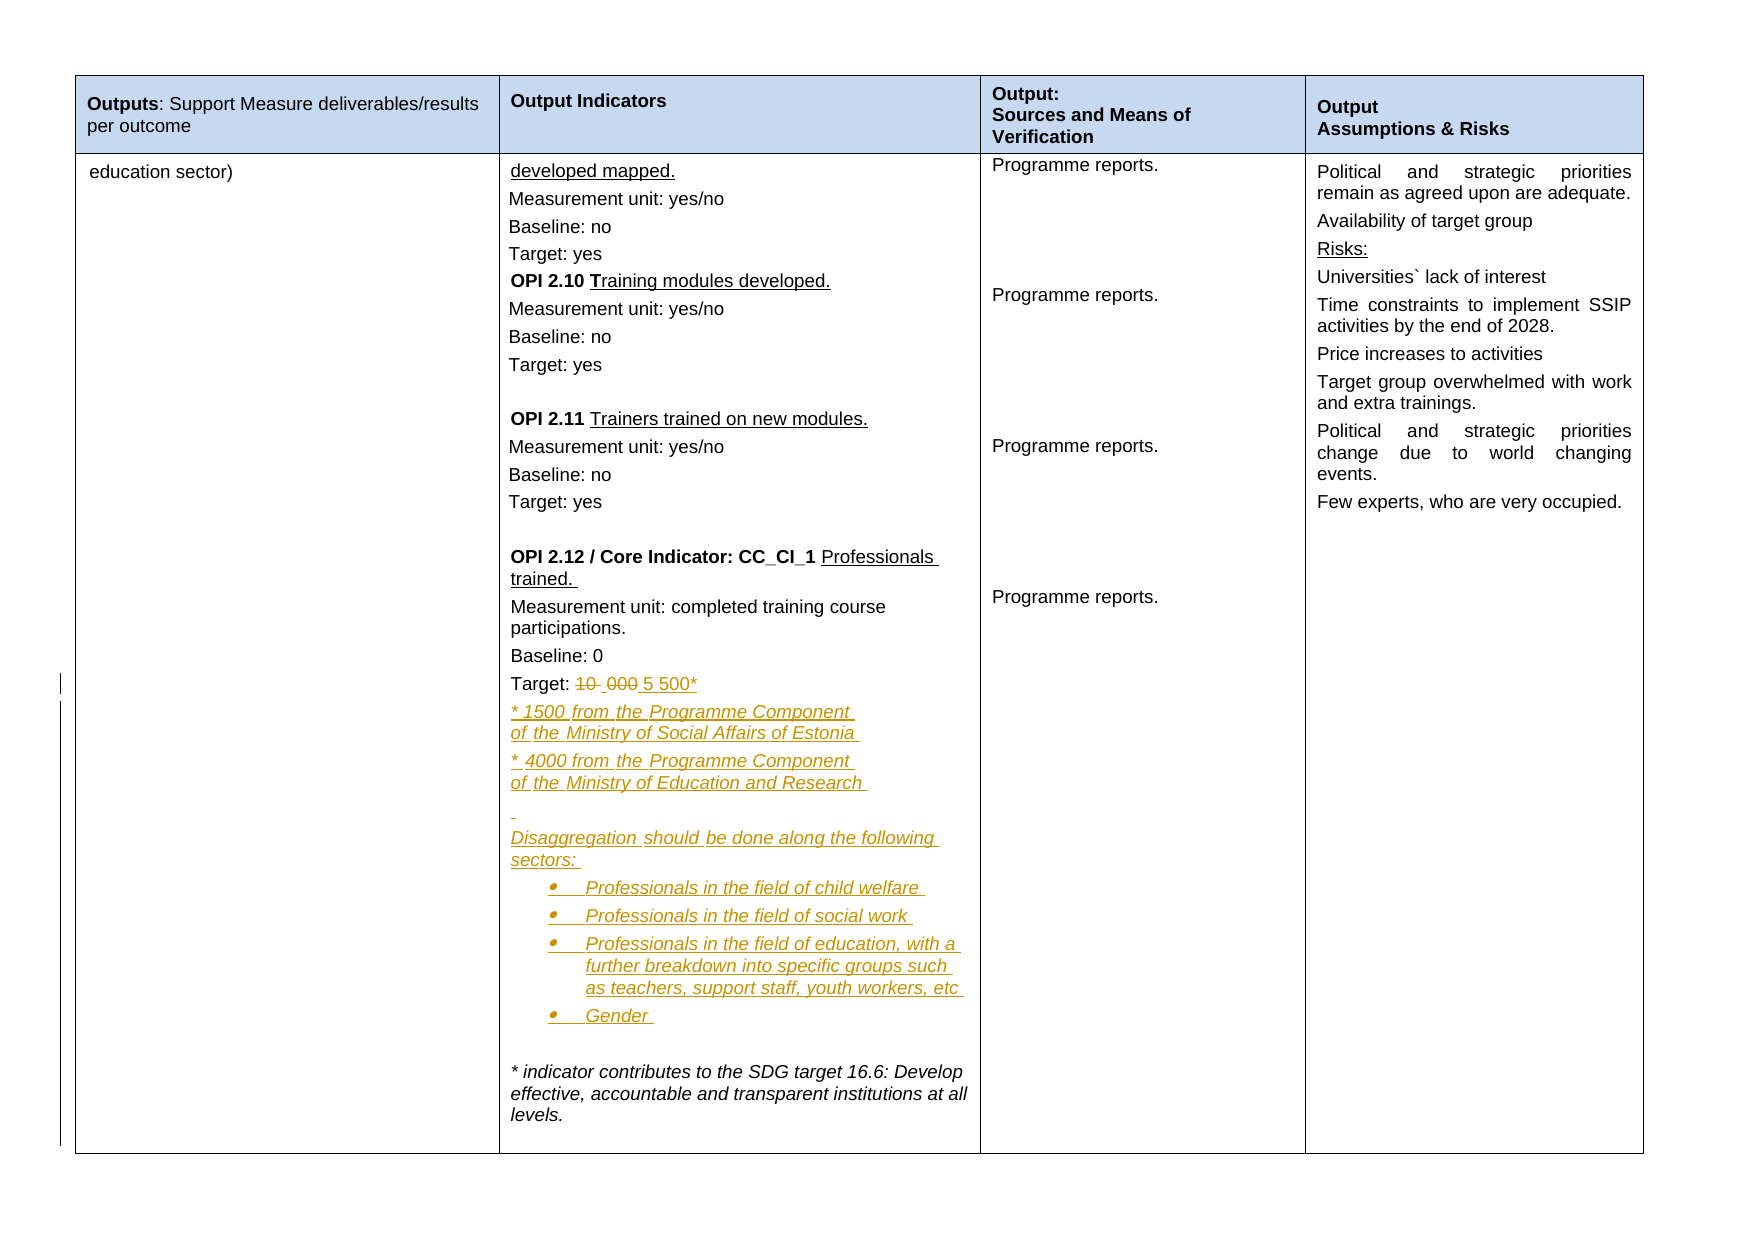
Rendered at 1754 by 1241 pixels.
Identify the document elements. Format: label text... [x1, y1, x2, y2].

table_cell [981, 154, 1305, 1153]
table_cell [76, 154, 499, 1153]
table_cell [500, 154, 980, 1153]
table_header Output: Sources and Means of Verification [981, 76, 1305, 153]
table_header Output Indicators [500, 76, 980, 153]
table_header Output Assumptions & Risks [1306, 76, 1643, 153]
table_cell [1306, 154, 1643, 1153]
table_header Outputs: Support Measure deliverables/results per outcome [76, 76, 499, 153]
